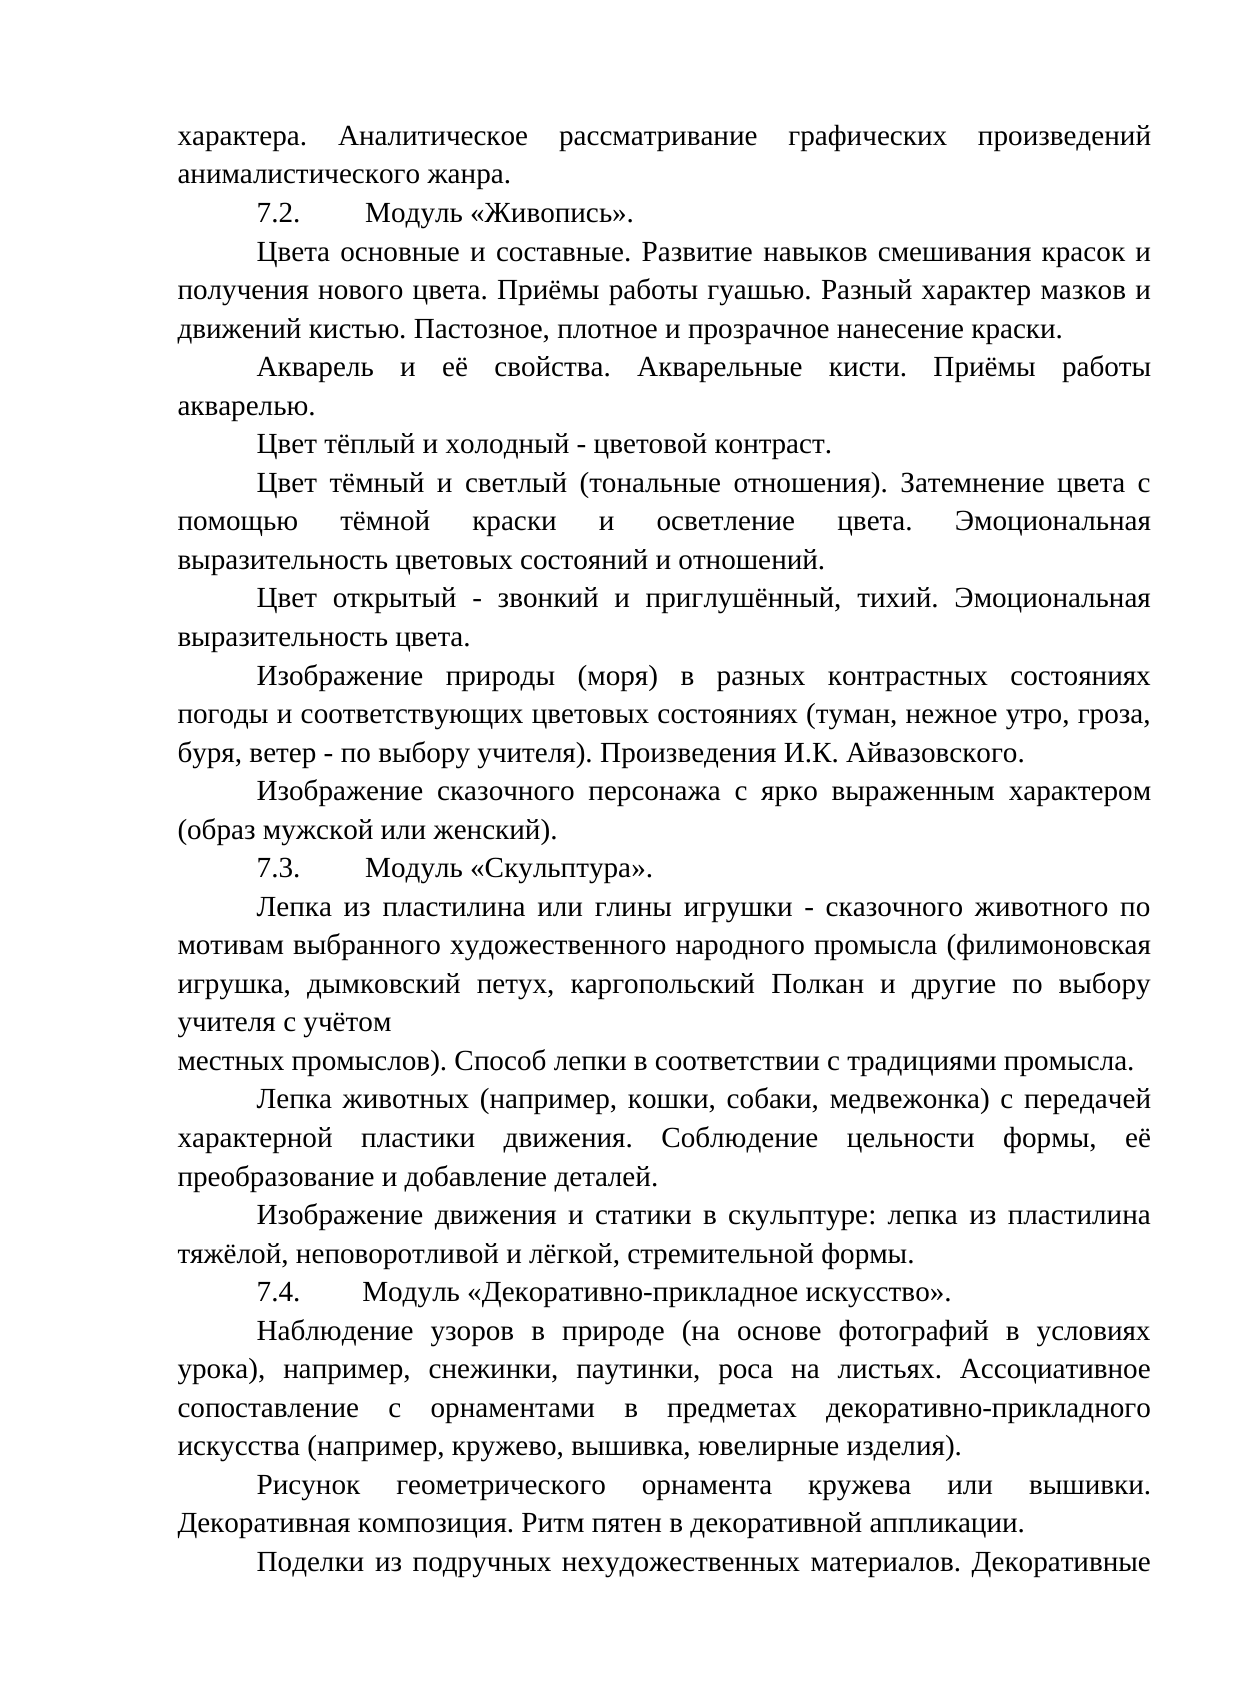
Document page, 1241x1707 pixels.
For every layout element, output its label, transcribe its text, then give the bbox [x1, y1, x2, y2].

text Цвет тёмный и светлый (тональные отношения). Затемнение цвета с помощью тёмной краски и осветление цвета. Эмоциональная выразительность цветовых состояний и отношений. [177, 465, 1152, 576]
text Лепка из пластилина или глины игрушки - сказочного животного по мотивам выбранного художественного народного промысла (филимоновская игрушка, дымковский петух, каргопольский Полкан и другие по выбору учителя с учётом [177, 889, 1152, 1038]
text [177, 1544, 1152, 1578]
text Цвет тёплый и холодный - цветовой контраст. [177, 426, 1152, 460]
text Цвета основные и составные. Развитие навыков смешивания красок и получения нового цвета. Приёмы работы гуашью. Разный характер мазков и движений кистью. Пастозное, плотное и прозрачное нанесение краски. [177, 234, 1152, 344]
text Наблюдение узоров в природе (на основе фотографий в условиях урока), например, снежинки, паутинки, роса на листьях. Ассоциативное сопоставление с орнаментами в предметах декоративно-прикладного искусства (например, кружево, вышивка, ювелирные изделия). [177, 1313, 1152, 1462]
list Модуль «Живопись». [177, 195, 1152, 229]
text Цвет открытый - звонкий и приглушённый, тихий. Эмоциональная выразительность цвета. [177, 581, 1152, 653]
text Лепка животных (например, кошки, собаки, медвежонка) с передачей характерной пластики движения. Соблюдение цельности формы, её преобразование и добавление деталей. [177, 1082, 1152, 1192]
text Изображение природы (моря) в разных контрастных состояниях погоды и соответствующих цветовых состояниях (туман, нежное утро, гроза, буря, ветер - по выбору учителя). Произведения И.К. Айвазовского. [177, 658, 1152, 768]
text Акварель и её свойства. Акварельные кисти. Приёмы работы акварелью. [177, 349, 1152, 421]
text Изображение сказочного персонажа с ярко выраженным характером (образ мужской или женский). [177, 773, 1152, 845]
list Модуль «Декоративно-прикладное искусство». [177, 1274, 1152, 1308]
list Модуль «Скульптура». [177, 850, 1152, 884]
text местных промыслов). Способ лепки в соответствии с традициями промысла. [177, 1043, 1152, 1077]
text Рисунок геометрического орнамента кружева или вышивки. Декоративная композиция. Ритм пятен в декоративной аппликации. [177, 1467, 1152, 1539]
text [177, 118, 1152, 190]
text Изображение движения и статики в скульптуре: лепка из пластилина тяжёлой, неповоротливой и лёгкой, стремительной формы. [177, 1197, 1152, 1269]
